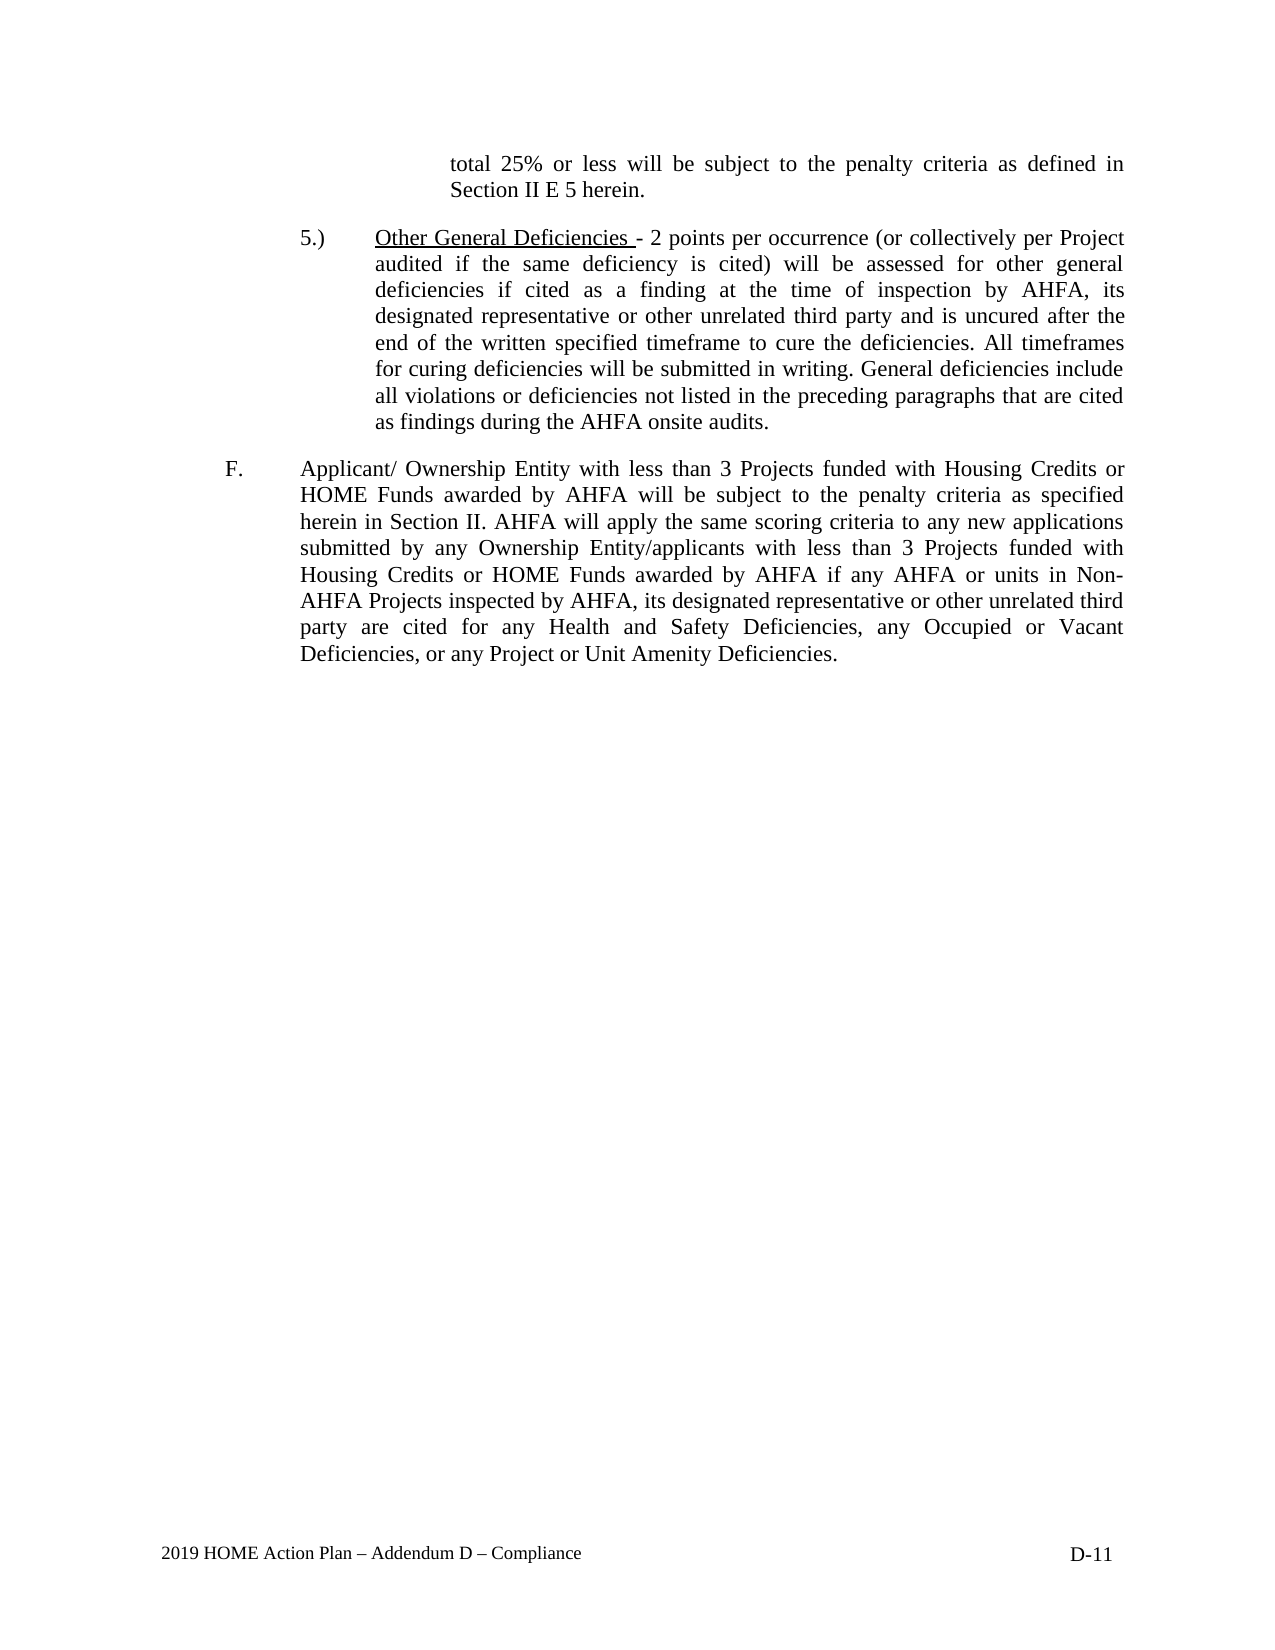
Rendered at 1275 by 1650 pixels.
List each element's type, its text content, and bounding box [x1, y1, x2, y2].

text Other General Deficiencies - 2 points per occurrence (or collectively per Project audited if the same deficiency is cited) will be assessed for other general deficiencies if cited as a finding at the time of inspection by AHFA, its designated representative or other unrelated third party and is uncured after the end of the written specified timeframe to cure the deficiencies. All timeframes for curing deficiencies will be submitted in writing. General deficiencies include all violations or deficiencies not listed in the preceding paragraphs that are cited as findings during the AHFA onsite audits. [300, 223, 1125, 434]
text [375, 150, 1125, 203]
text Applicant/ Ownership Entity with less than 3 Projects funded with Housing Credits or HOME Funds awarded by AHFA will be subject to the penalty criteria as specified herein in Section II. AHFA will apply the same scoring criteria to any new applications submitted by any Ownership Entity/applicants with less than 3 Projects funded with Housing Credits or HOME Funds awarded by AHFA if any AHFA or units in Non-AHFA Projects inspected by AHFA, its designated representative or other unrelated third party are cited for any Health and Safety Deficiencies, any Occupied or Vacant Deficiencies, or any Project or Unit Amenity Deficiencies. [225, 455, 1125, 666]
